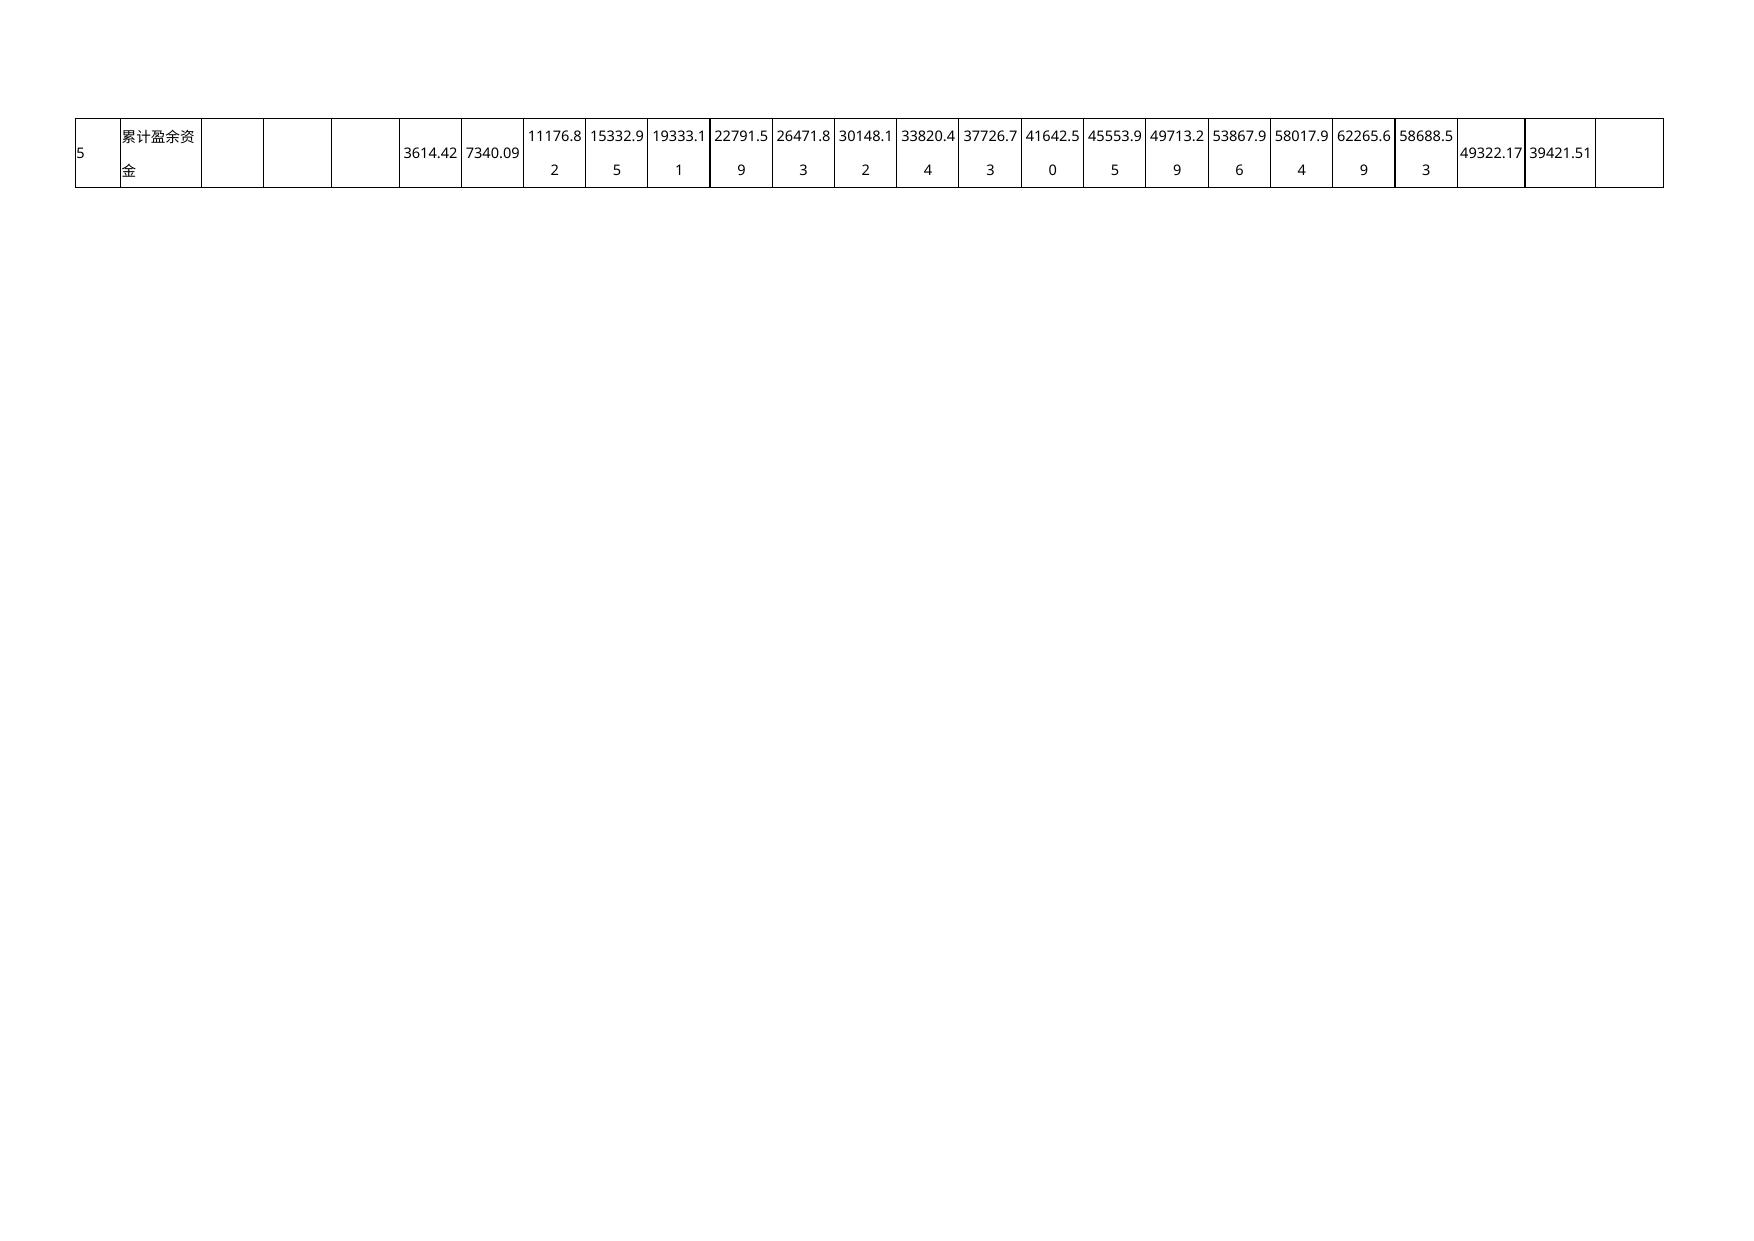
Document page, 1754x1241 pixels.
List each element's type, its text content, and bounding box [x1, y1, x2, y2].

table_cell 19333.11 [648, 119, 709, 187]
table_cell 49322.17 [1458, 119, 1524, 187]
table_cell [332, 119, 399, 187]
table_cell 41642.50 [1022, 119, 1083, 187]
table_cell 26471.83 [773, 119, 834, 187]
table_cell 5 [76, 119, 120, 187]
table_cell 累计盈余资金 [121, 119, 201, 187]
table_cell 15332.95 [586, 119, 647, 187]
table_cell 3614.42 [400, 119, 461, 187]
table_cell 49713.29 [1146, 119, 1208, 187]
table_cell 39421.51 [1526, 119, 1595, 187]
table_cell 11176.82 [524, 119, 585, 187]
table_cell [1596, 119, 1663, 187]
table_cell 53867.96 [1209, 119, 1270, 187]
table_cell 7340.09 [462, 119, 523, 187]
table_cell [202, 119, 263, 187]
table_cell 33820.44 [897, 119, 958, 187]
table_cell 58688.53 [1396, 119, 1457, 187]
table_cell 58017.94 [1271, 119, 1332, 187]
table_cell 22791.59 [711, 119, 772, 187]
table_cell 45553.95 [1084, 119, 1145, 187]
table_cell 37726.73 [959, 119, 1021, 187]
table_cell 30148.12 [835, 119, 896, 187]
table_cell [264, 119, 331, 187]
table_cell 62265.69 [1333, 119, 1394, 187]
